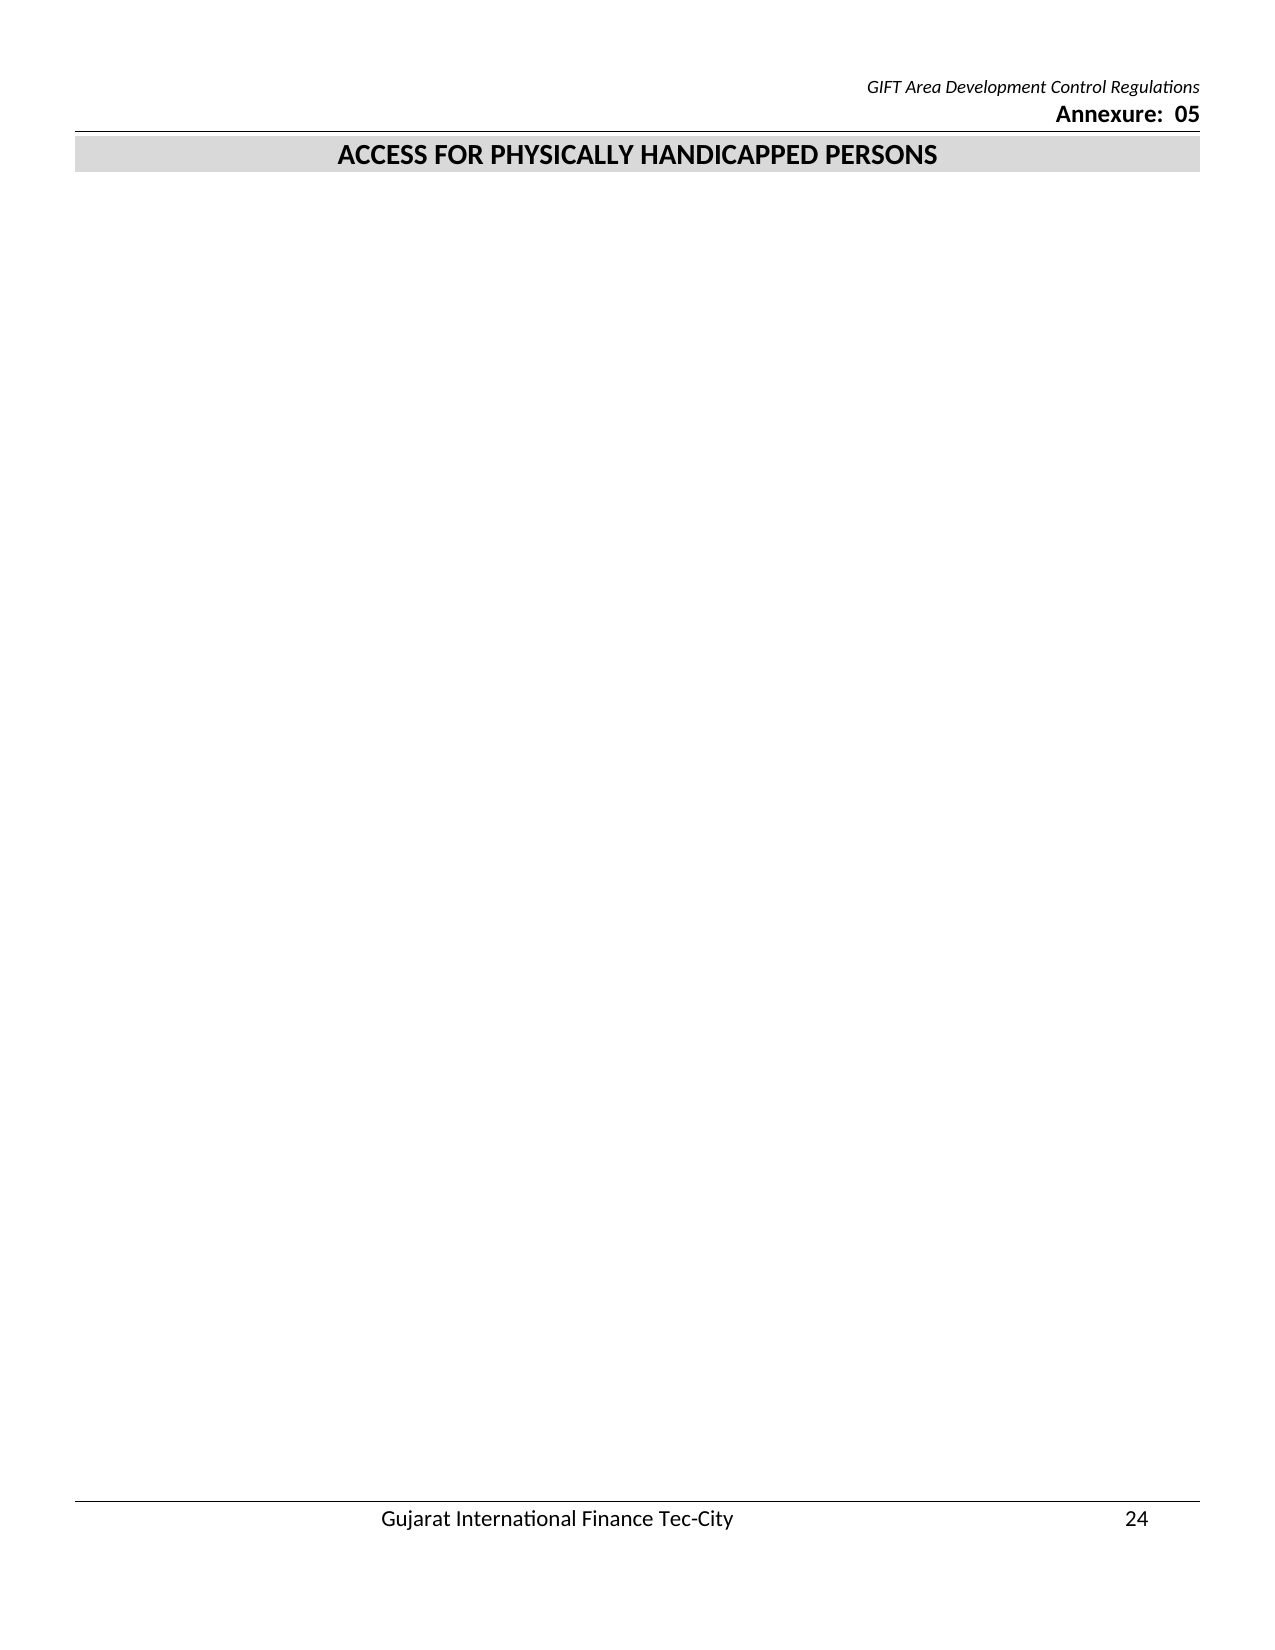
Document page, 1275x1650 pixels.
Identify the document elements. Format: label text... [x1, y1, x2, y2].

text ACCESS FOR PHYSICALLY HANDICAPPED PERSONS [75, 136, 1200, 172]
text Annexure: 05 [75, 98, 1200, 131]
